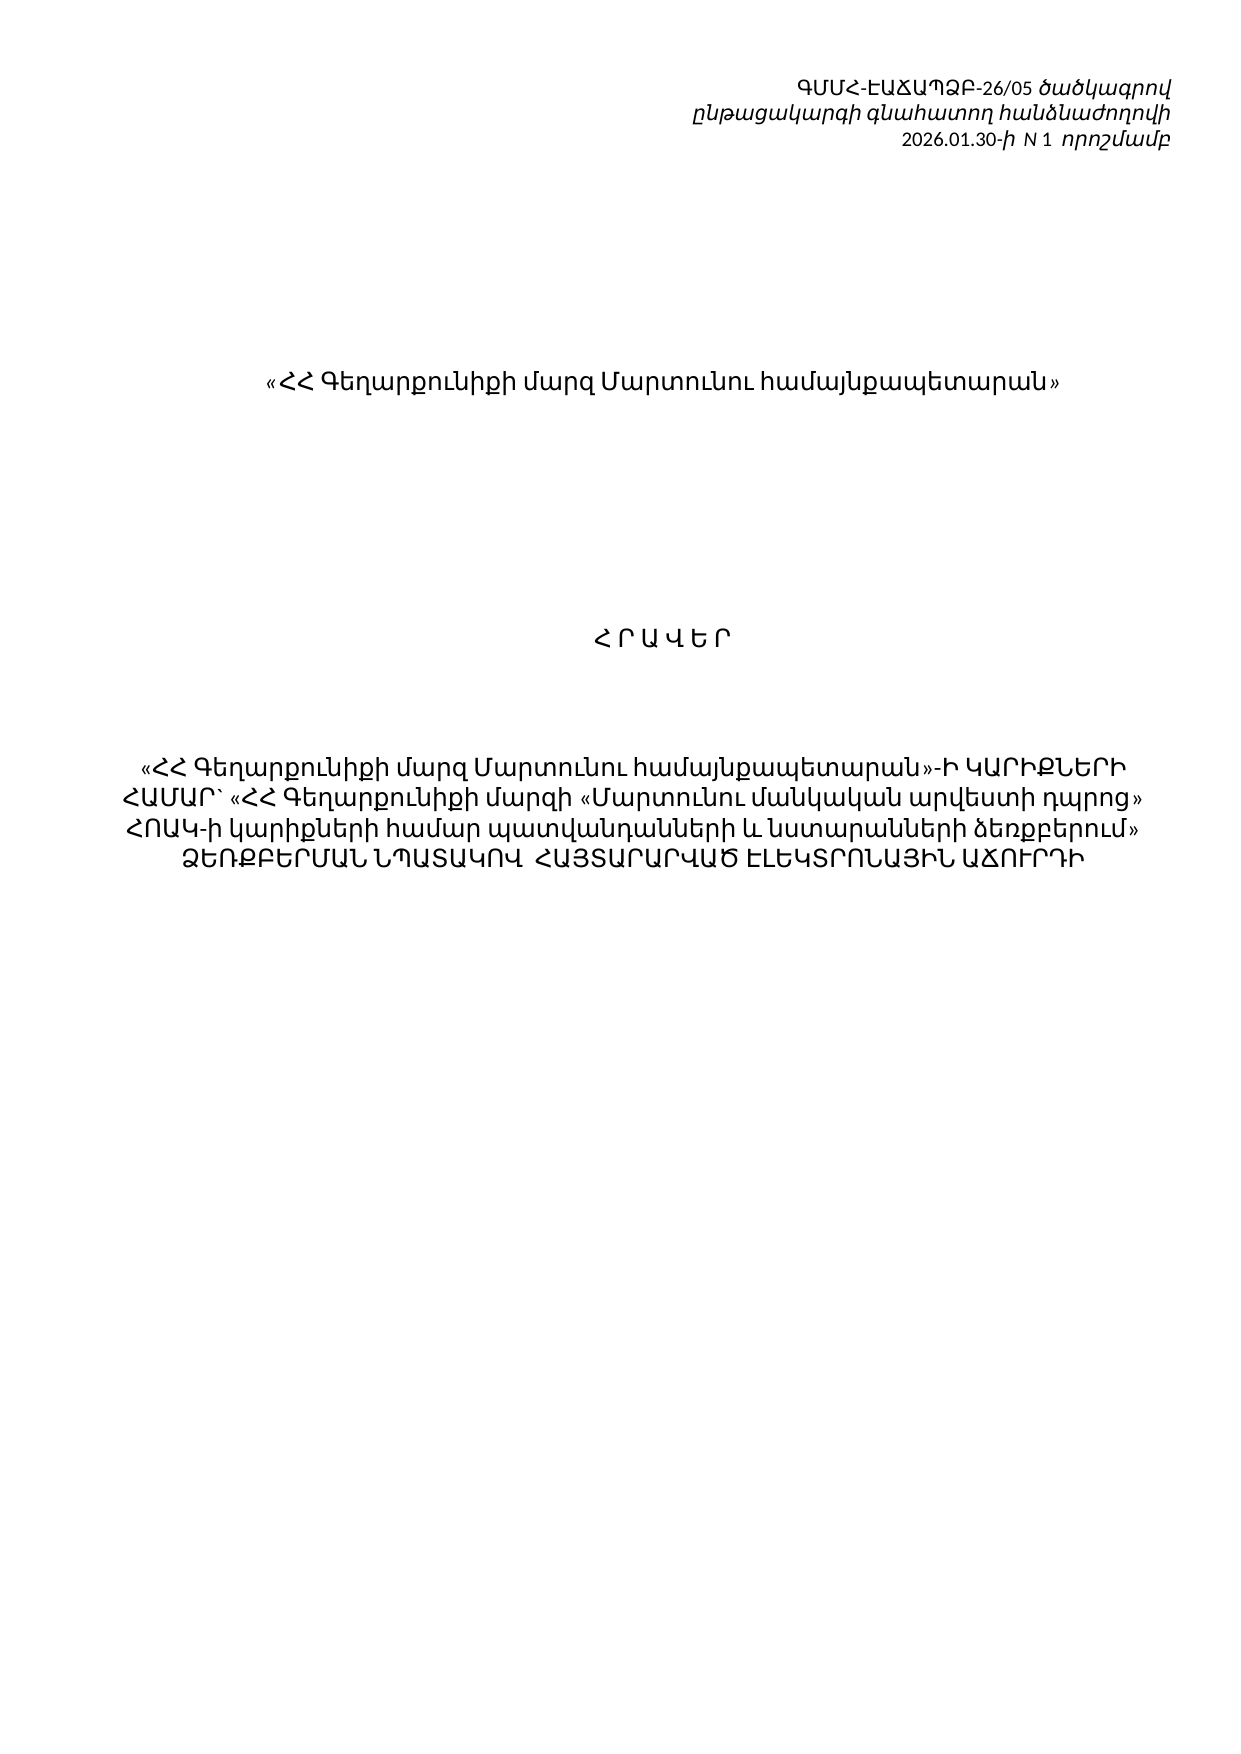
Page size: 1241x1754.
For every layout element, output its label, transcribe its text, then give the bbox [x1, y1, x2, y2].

text «ՀՀ Գեղարքունիքի մարզ Մարտունու համայնքապետարան»-Ի ԿԱՐԻՔՆԵՐԻ ՀԱՄԱՐ` «ՀՀ Գեղարքունիքի մարզի «Մարտունու մանկական արվեստի դպրոց» ՀՈԱԿ-ի կարիքների համար պատվանդանների և նստարանների ձեռքբերում» ՁԵՌՔԲԵՐՄԱՆ ՆՊԱՏԱԿՈՎ ՀԱՅՏԱՐԱՐՎԱԾ ԷԼԵԿՏՐՈՆԱՅԻՆ ԱՃՈՒՐԴԻ [94, 752, 1172, 874]
text « ՀՀ Գեղարքունիքի մարզ Մարտունու համայնքապետարան» [94, 366, 1172, 397]
text 2026.01.30 -ի N 1 որոշմամբ [94, 126, 1171, 151]
text Հ Ր Ա Վ Ե Ր [94, 623, 1172, 653]
text ԳՄՄՀ-ԷԱՃԱՊՁԲ-26/05 ծածկագրով [94, 75, 1171, 100]
text ընթացակարգի գնահատող հանձնաժողովի [94, 100, 1171, 126]
